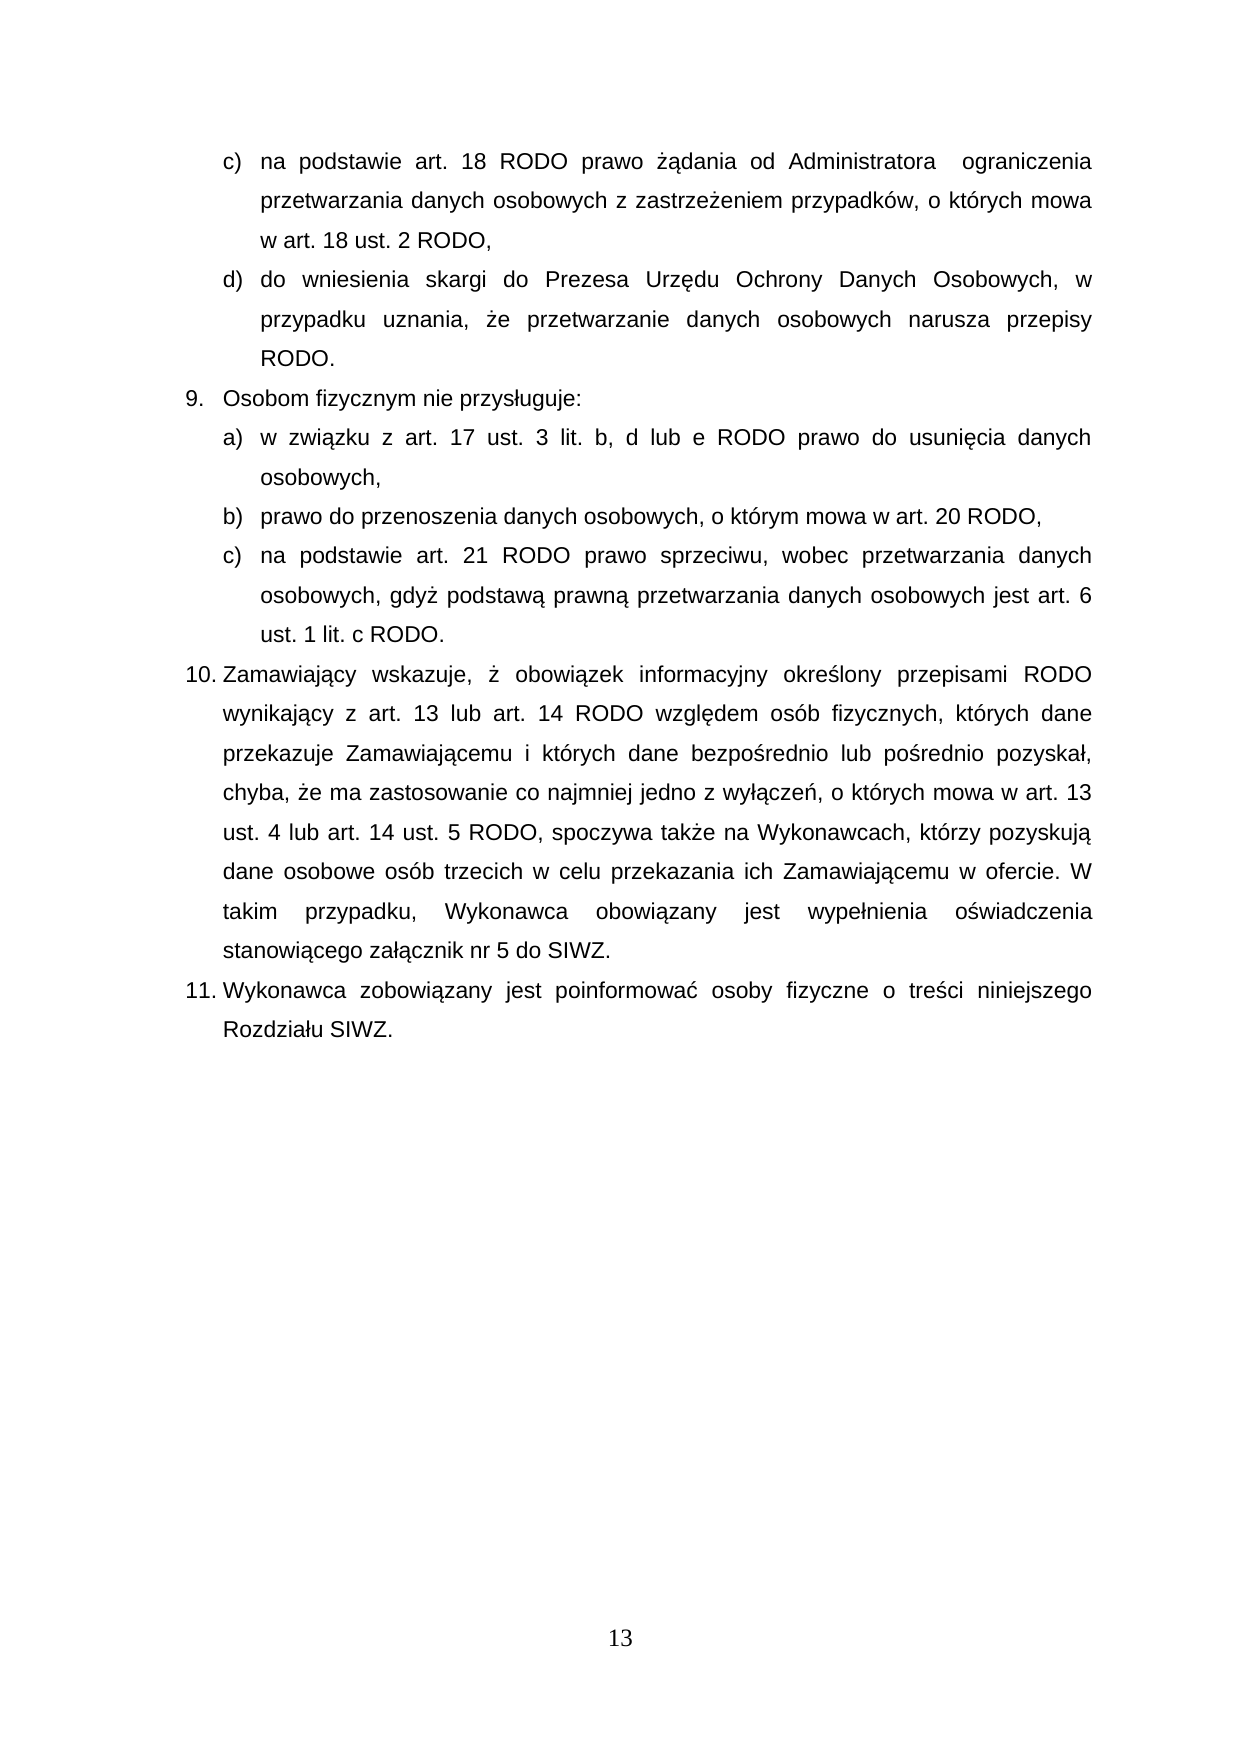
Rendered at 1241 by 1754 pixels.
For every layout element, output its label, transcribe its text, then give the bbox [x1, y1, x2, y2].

list Zamawiający wskazuje, ż obowiązek informacyjny określony przepisami RODO wynikający z art. 13 lub art. 14 RODO względem osób fizycznych, których dane przekazuje Zamawiającemu i których dane bezpośrednio lub pośrednio pozyskał, chyba, że ma zastosowanie co najmniej jedno z wyłączeń, o których mowa w art. 13 ust. 4 lub art. 14 ust. 5 RODO, spoczywa także na Wykonawcach, którzy pozyskują dane osobowe osób trzecich w celu przekazania ich Zamawiającemu w ofercie. W takim przypadku, Wykonawca obowiązany jest wypełnienia oświadczenia stanowiącego załącznik nr 5 do SIWZ. [185, 661, 1093, 963]
list w związku z art. 17 ust. 3 lit. b, d lub e RODO prawo do usunięcia danych osobowych, [223, 424, 1093, 490]
list Osobom fizycznym nie przysługuje: [185, 384, 1093, 411]
list do wniesienia skargi do Prezesa Urzędu Ochrony Danych Osobowych, w przypadku uznania, że przetwarzanie danych osobowych narusza przepisy RODO. [223, 266, 1093, 371]
list na podstawie art. 21 RODO prawo sprzeciwu, wobec przetwarzania danych osobowych, gdyż podstawą prawną przetwarzania danych osobowych jest art. 6 ust. 1 lit. c RODO. [223, 542, 1093, 648]
list na podstawie art. 18 RODO prawo żądania od Administratora ograniczenia przetwarzania danych osobowych z zastrzeżeniem przypadków, o których mowa w art. 18 ust. 2 RODO, [223, 148, 1093, 253]
list Wykonawca zobowiązany jest poinformować osoby fizyczne o treści niniejszego Rozdziału SIWZ. [185, 977, 1093, 1042]
list prawo do przenoszenia danych osobowych, o którym mowa w art. 20 RODO, [223, 503, 1093, 529]
